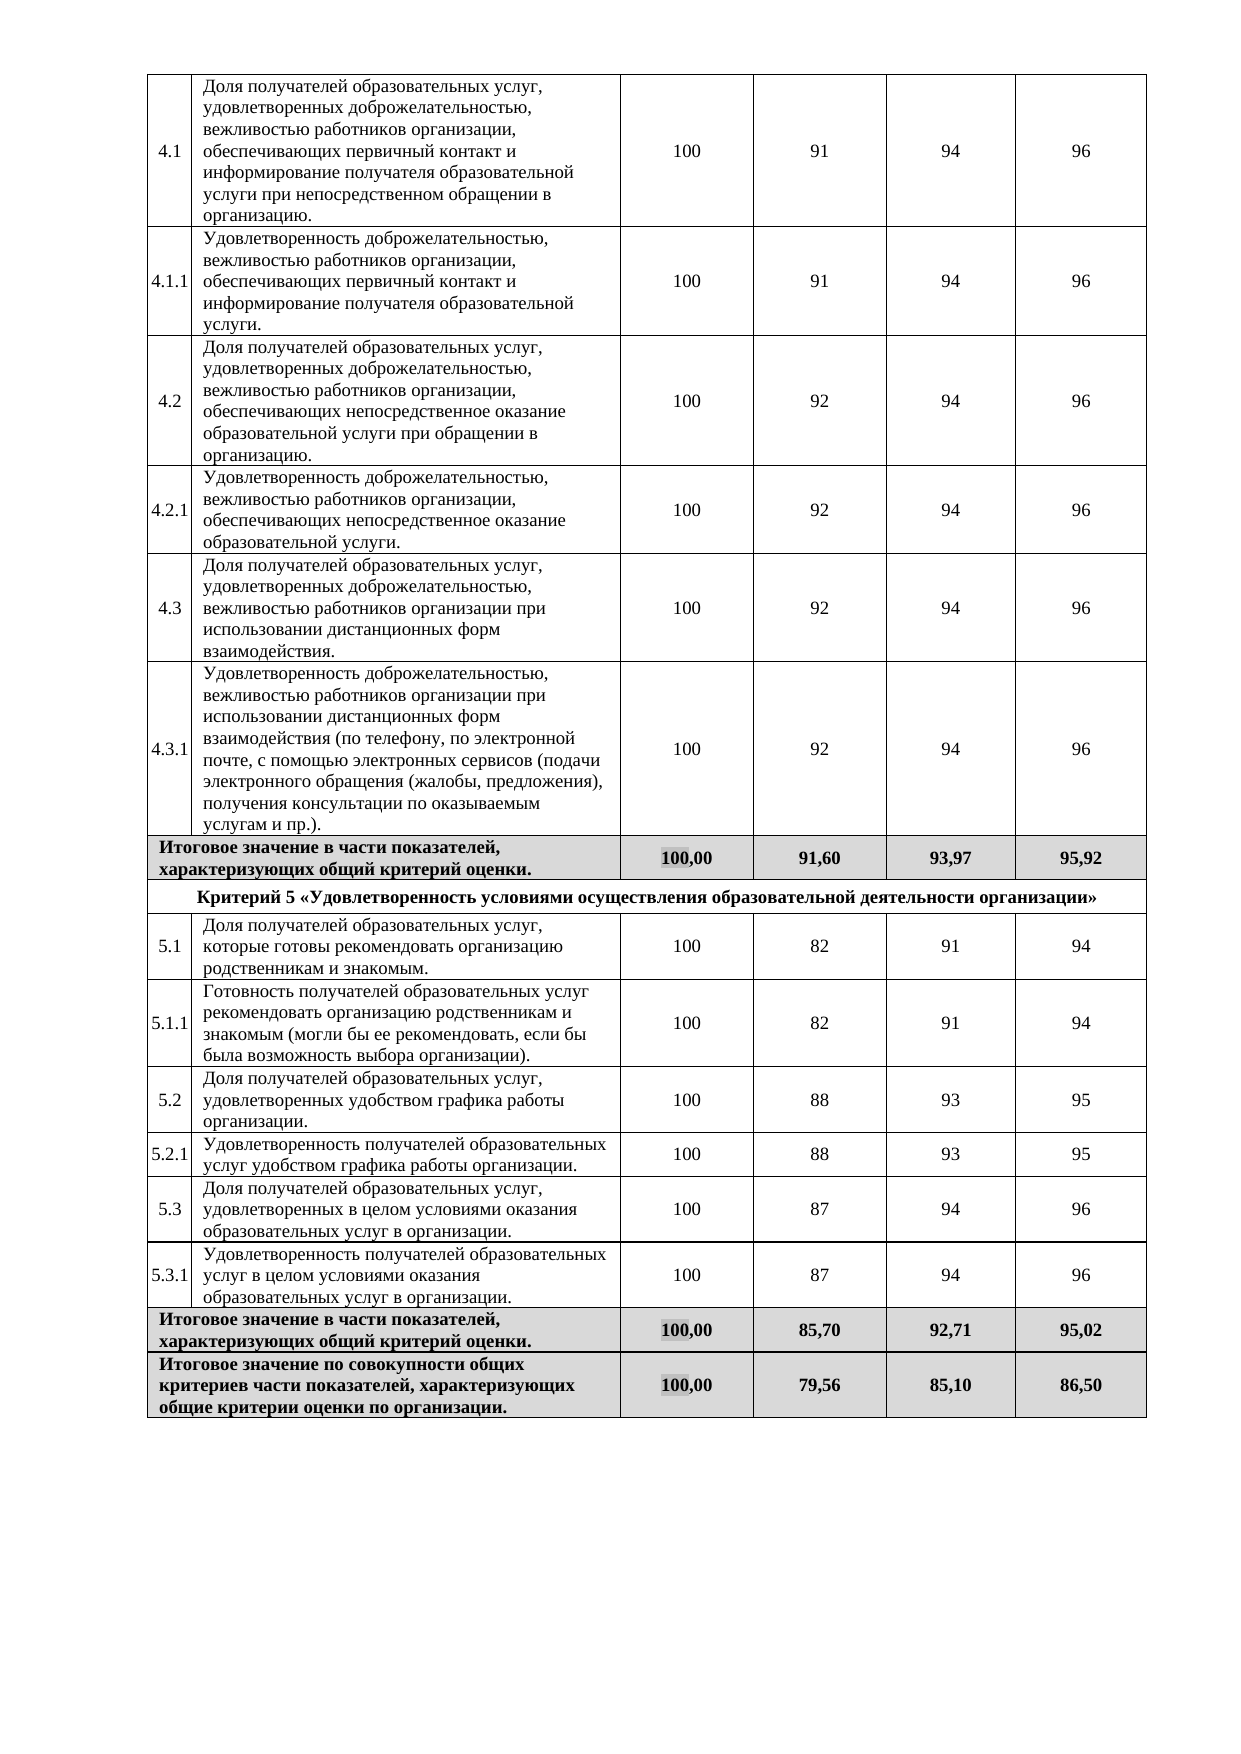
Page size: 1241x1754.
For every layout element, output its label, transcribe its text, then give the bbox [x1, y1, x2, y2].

table_cell 100 [621, 336, 753, 465]
table_cell 87 [754, 1177, 886, 1241]
table_cell 100 [621, 980, 753, 1066]
table_cell 4.1 [148, 75, 191, 226]
table_cell 96 [1016, 466, 1146, 552]
table_cell Итоговое значение в части показателей, характеризующих общий критерий оценки. [148, 836, 620, 879]
table_cell 94 [887, 1243, 1015, 1307]
table_cell Итоговое значение в части показателей, характеризующих общий критерий оценки. [148, 1308, 620, 1351]
table_cell 96 [1016, 1177, 1146, 1241]
table_cell 100 [621, 1243, 753, 1307]
table_cell 91,60 [754, 836, 886, 879]
table_cell Удовлетворенность получателей образовательных услуг в целом условиями оказания образовательных услуг в организации. [192, 1243, 620, 1307]
table_cell 4.3 [148, 554, 191, 661]
table_cell 95,92 [1016, 836, 1146, 879]
table_cell Доля получателей образовательных услуг, удовлетворенных в целом условиями оказания образовательных услуг в организации. [192, 1177, 620, 1241]
table_cell 100,00 [621, 1308, 753, 1351]
table_cell 100 [621, 554, 753, 661]
table_cell 82 [754, 914, 886, 978]
table_cell 4.2 [148, 336, 191, 465]
table_cell 100 [621, 466, 753, 552]
table_cell 96 [1016, 662, 1146, 835]
table_cell 94 [887, 336, 1015, 465]
table_cell 93 [887, 1133, 1015, 1176]
table_cell 100 [621, 1177, 753, 1241]
table_cell 92 [754, 466, 886, 552]
table_cell 94 [1016, 914, 1146, 978]
table_cell 91 [754, 75, 886, 226]
table_cell Готовность получателей образовательных услуг рекомендовать организацию родственникам и знакомым (могли бы ее рекомендовать, если бы была возможность выбора организации). [192, 980, 620, 1066]
table_cell 96 [1016, 227, 1146, 335]
table_cell Доля получателей образовательных услуг, которые готовы рекомендовать организацию родственникам и знакомым. [192, 914, 620, 978]
table_cell 96 [1016, 554, 1146, 661]
table_cell 92 [754, 336, 886, 465]
table_cell Удовлетворенность доброжелательностью, вежливостью работников организации, обеспечивающих первичный контакт и информирование получателя образовательной услуги. [192, 227, 620, 335]
table_cell 100 [621, 227, 753, 335]
table_cell 94 [887, 75, 1015, 226]
table_cell 92,71 [887, 1308, 1015, 1351]
table_cell 100,00 [621, 836, 753, 879]
table_cell 4.3.1 [148, 662, 191, 835]
table_cell 88 [754, 1133, 886, 1176]
table_cell 94 [887, 1177, 1015, 1241]
table_cell 91 [754, 227, 886, 335]
table_cell 100 [621, 914, 753, 978]
table_cell 100,00 [621, 1353, 753, 1417]
table_cell 5.3.1 [148, 1243, 191, 1307]
table_cell Удовлетворенность доброжелательностью, вежливостью работников организации, обеспечивающих непосредственное оказание образовательной услуги. [192, 466, 620, 552]
table_cell 93 [887, 1067, 1015, 1132]
table_cell 94 [887, 227, 1015, 335]
table_cell 94 [887, 662, 1015, 835]
table_cell Доля получателей образовательных услуг, удовлетворенных удобством графика работы организации. [192, 1067, 620, 1132]
table_cell 87 [754, 1243, 886, 1307]
table_cell Доля получателей образовательных услуг, удовлетворенных доброжелательностью, вежливостью работников организации, обеспечивающих первичный контакт и информирование получателя образовательной услуги при непосредственном обращении в организацию. [192, 75, 620, 226]
table_cell 94 [887, 554, 1015, 661]
table_cell 5.3 [148, 1177, 191, 1241]
table_cell 91 [887, 914, 1015, 978]
table_cell Критерий 5 «Удовлетворенность условиями осуществления образовательной деятельности организации» [148, 880, 1146, 913]
table_cell Удовлетворенность получателей образовательных услуг удобством графика работы организации. [192, 1133, 620, 1176]
table_cell 91 [887, 980, 1015, 1066]
table_cell 92 [754, 662, 886, 835]
table_cell 100 [621, 1067, 753, 1132]
table_cell 100 [621, 662, 753, 835]
table_cell 5.1 [148, 914, 191, 978]
table_cell 5.1.1 [148, 980, 191, 1066]
table_cell 82 [754, 980, 886, 1066]
table_cell 85,70 [754, 1308, 886, 1351]
table_cell Итоговое значение по совокупности общих критериев части показателей, характеризующих общие критерии оценки по организации. [148, 1353, 620, 1417]
table_cell Доля получателей образовательных услуг, удовлетворенных доброжелательностью, вежливостью работников организации, обеспечивающих непосредственное оказание образовательной услуги при обращении в организацию. [192, 336, 620, 465]
table_cell 88 [754, 1067, 886, 1132]
table_cell 86,50 [1016, 1353, 1146, 1417]
table_cell 96 [1016, 75, 1146, 226]
table_cell Удовлетворенность доброжелательностью, вежливостью работников организации при использовании дистанционных форм взаимодействия (по телефону, по электронной почте, с помощью электронных сервисов (подачи электронного обращения (жалобы, предложения), получения консультации по оказываемым услугам и пр.). [192, 662, 620, 835]
table_cell 85,10 [887, 1353, 1015, 1417]
table_cell 96 [1016, 1243, 1146, 1307]
table_cell 95 [1016, 1067, 1146, 1132]
table_cell 94 [1016, 980, 1146, 1066]
table_cell 95 [1016, 1133, 1146, 1176]
table_cell 96 [1016, 336, 1146, 465]
table_cell 5.2 [148, 1067, 191, 1132]
table_cell 92 [754, 554, 886, 661]
table_cell 94 [887, 466, 1015, 552]
table_cell 4.2.1 [148, 466, 191, 552]
table_cell 100 [621, 1133, 753, 1176]
table_cell 5.2.1 [148, 1133, 191, 1176]
table_cell 100 [621, 75, 753, 226]
table_cell 95,02 [1016, 1308, 1146, 1351]
table_cell Доля получателей образовательных услуг, удовлетворенных доброжелательностью, вежливостью работников организации при использовании дистанционных форм взаимодействия. [192, 554, 620, 661]
table_cell 93,97 [887, 836, 1015, 879]
table_cell 4.1.1 [148, 227, 191, 335]
table_cell 79,56 [754, 1353, 886, 1417]
